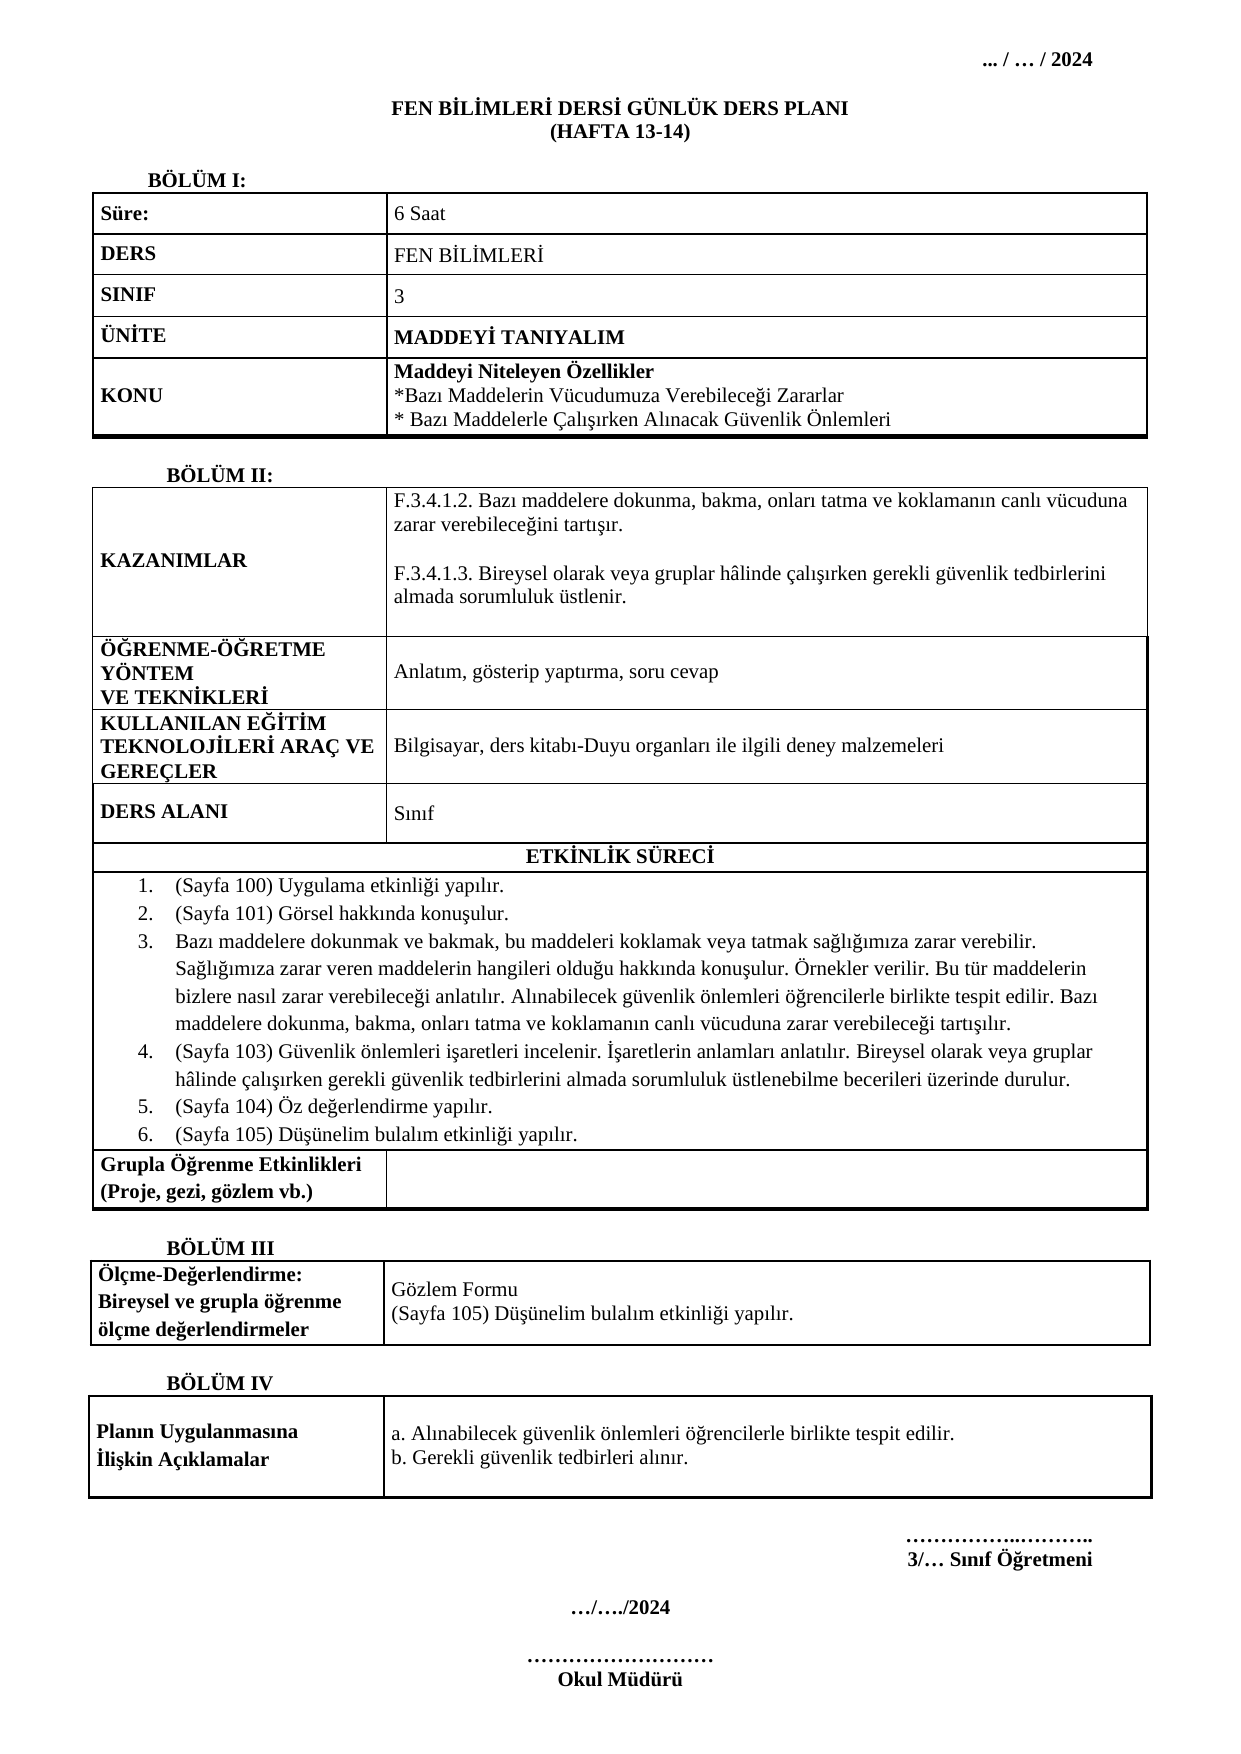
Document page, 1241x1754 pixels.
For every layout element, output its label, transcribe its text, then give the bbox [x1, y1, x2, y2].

table_cell Sınıf [387, 784, 1146, 842]
subtitle BÖLÜM III [148, 1235, 1092, 1259]
table_header 6 Saat [388, 194, 1146, 233]
text ……………………… [148, 1643, 1092, 1667]
subtitle BÖLÜM IV [148, 1371, 1092, 1394]
table_cell [387, 1151, 1146, 1207]
table_cell MADDEYİ TANIYALIM [388, 317, 1146, 357]
table_cell KULLANILAN EĞİTİM TEKNOLOJİLERİ ARAÇ VE GEREÇLER [93, 710, 386, 783]
text Okul Müdürü [148, 1667, 1092, 1691]
table_header F.3.4.1.2. Bazı maddelere dokunma, bakma, onları tatma ve koklamanın canlı vücuduna zarar verebileceğini tartışır. F.3.4.1.3. Bireysel olarak veya gruplar hâlinde çalışırken gerekli güvenlik tedbirlerini almada sorumluluk üstlenir. [387, 488, 1147, 636]
table_cell KONU [94, 359, 386, 434]
table_header Gözlem Formu (Sayfa 105) Düşünelim bulalım etkinliği yapılır. [385, 1262, 1149, 1344]
text BÖLÜM II: [148, 463, 1092, 487]
table_cell (Sayfa 100) Uygulama etkinliği yapılır. (Sayfa 101) Görsel hakkında konuşulur. Bazı maddelere dokunmak ve bakmak, bu maddeleri koklamak veya tatmak sağlığımıza zarar verebilir. Sağlığımıza zarar veren maddelerin hangileri olduğu hakkında konuşulur. Örnekler verilir. Bu tür maddelerin bizlere nasıl zarar verebileceği anlatılır. Alınabilecek güvenlik önlemleri öğrencilerle birlikte tespit edilir. Bazı maddelere dokunma, bakma, onları tatma ve koklamanın canlı vücuduna zarar verebileceği tartışılır. (Sayfa 103) Güvenlik önlemleri işaretleri incelenir. İşaretlerin anlamları anlatılır. Bireysel olarak veya gruplar hâlinde çalışırken gerekli güvenlik tedbirlerini almada sorumluluk üstlenebilme becerileri üzerinde durulur. (Sayfa 104) Öz değerlendirme yapılır. (Sayfa 105) Düşünelim bulalım etkinliği yapılır. [94, 873, 1146, 1149]
table_cell Bilgisayar, ders kitabı-Duyu organları ile ilgili deney malzemeleri [387, 710, 1146, 783]
table_header Ölçme-Değerlendirme: Bireysel ve grupla öğrenme ölçme değerlendirmeler [92, 1262, 383, 1344]
table_cell Maddeyi Niteleyen Özellikler *Bazı Maddelerin Vücudumuza Verebileceği Zararlar * Bazı Maddelerle Çalışırken Alınacak Güvenlik Önlemleri [388, 359, 1146, 434]
text BÖLÜM I: [148, 168, 1092, 192]
text ... / … / 2024 [148, 47, 1092, 71]
table_header Planın Uygulanmasına İlişkin Açıklamalar [90, 1397, 383, 1496]
text ……………..……….. [148, 1523, 1092, 1547]
table_cell DERS ALANI [94, 784, 386, 842]
text …/…./2024 [148, 1595, 1092, 1619]
table_header a. Alınabilecek güvenlik önlemleri öğrencilerle birlikte tespit edilir. b. Gerekli güvenlik tedbirleri alınır. [385, 1397, 1150, 1496]
text 3/… Sınıf Öğretmeni [148, 1547, 1092, 1571]
table_cell Grupla Öğrenme Etkinlikleri (Proje, gezi, gözlem vb.) [94, 1151, 386, 1207]
text FEN BİLİMLERİ DERSİ GÜNLÜK DERS PLANI [148, 95, 1092, 119]
table_cell 3 [388, 275, 1146, 316]
table_cell SINIF [94, 275, 386, 316]
table_cell ÖĞRENME-ÖĞRETME YÖNTEM VE TEKNİKLERİ [93, 637, 386, 709]
table_cell ETKİNLİK SÜRECİ [94, 844, 1146, 871]
table_cell DERS [94, 235, 386, 274]
table_header Süre: [94, 194, 386, 233]
table_cell Anlatım, gösterip yaptırma, soru cevap [387, 637, 1146, 709]
table_cell FEN BİLİMLERİ [388, 235, 1146, 274]
table_header KAZANIMLAR [93, 488, 386, 636]
text (HAFTA 13-14) [148, 119, 1092, 143]
table_cell ÜNİTE [94, 317, 386, 357]
